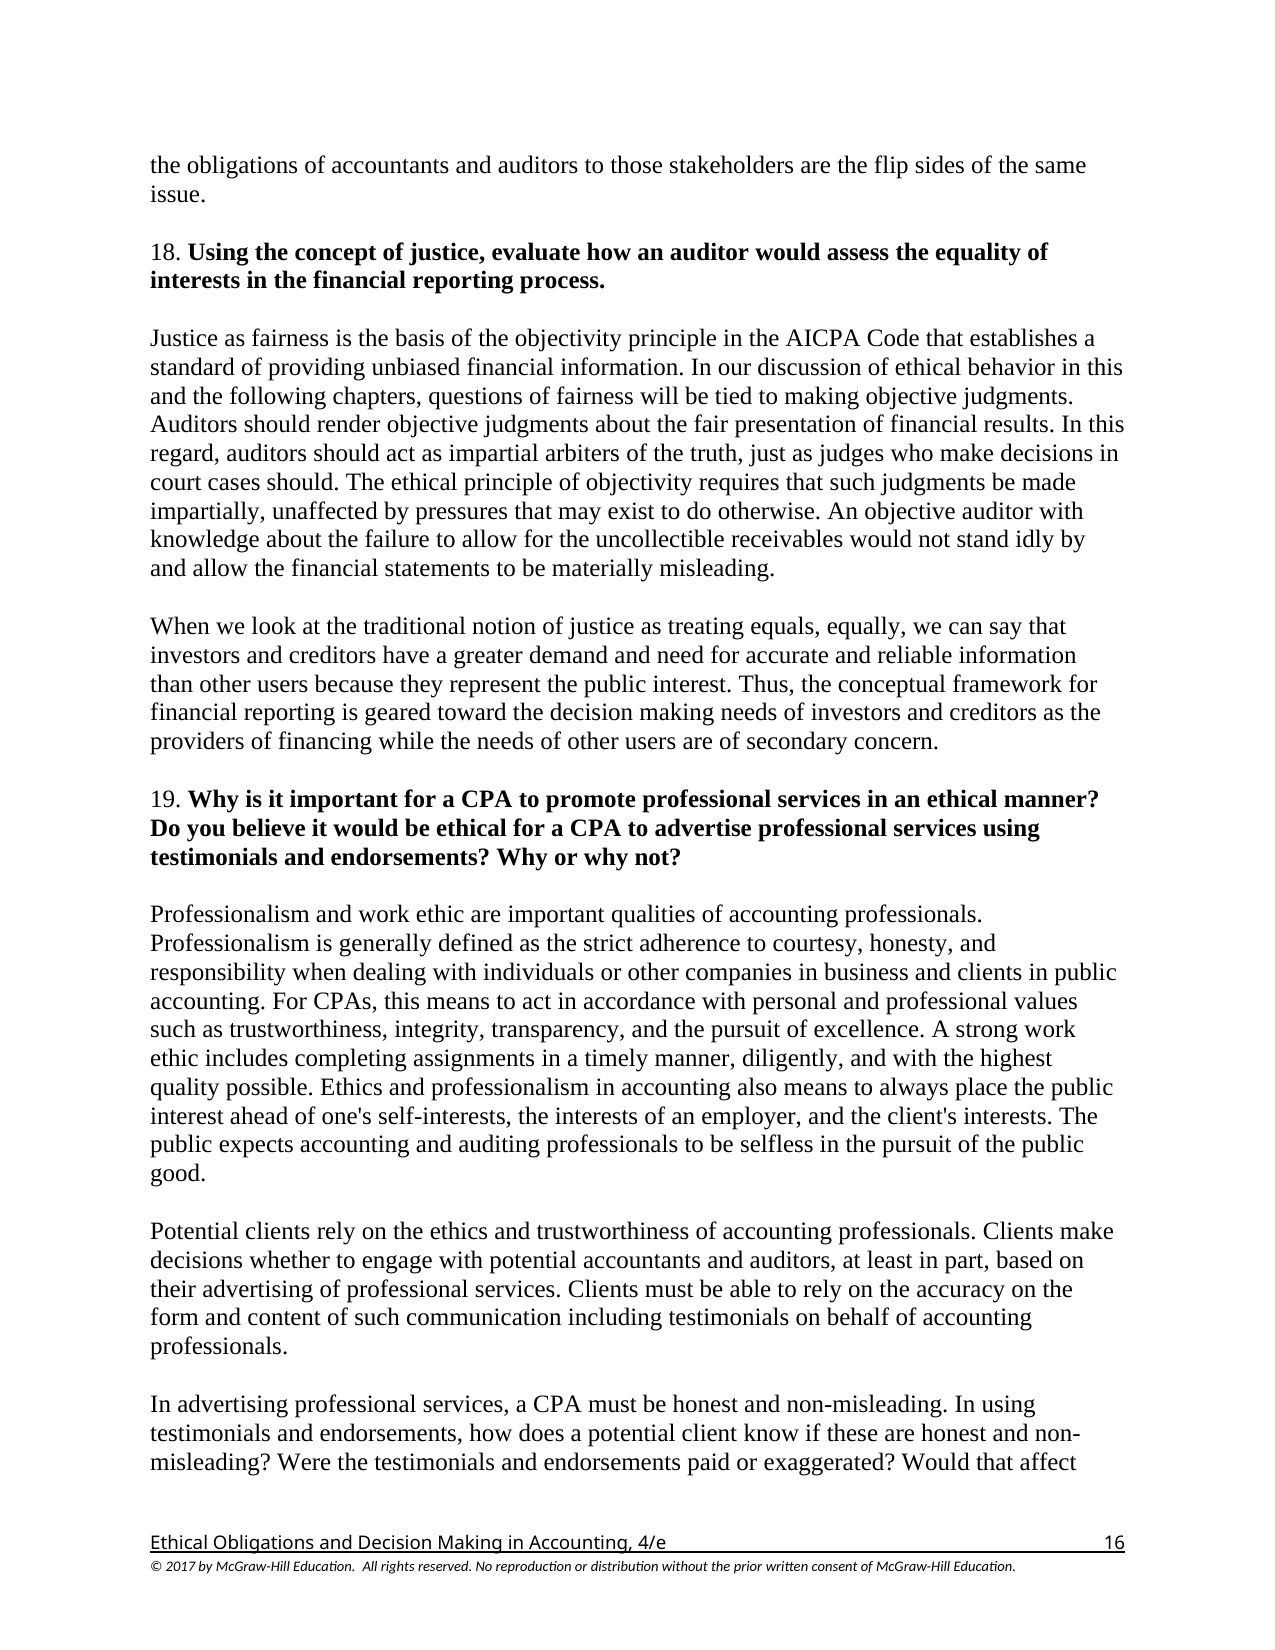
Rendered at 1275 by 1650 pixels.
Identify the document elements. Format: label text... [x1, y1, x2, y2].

text 19. Why is it important for a CPA to promote professional services in an ethical manner? Do you believe it would be ethical for a CPA to advertise professional services using testimonials and endorsements? Why or why not? [150, 784, 1125, 870]
text Potential clients rely on the ethics and trustworthiness of accounting professionals. Clients make decisions whether to engage with potential accountants and auditors, at least in part, based on their advertising of professional services. Clients must be able to rely on the accuracy on the form and content of such communication including testimonials on behalf of accounting professionals. [150, 1216, 1125, 1360]
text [150, 1389, 1125, 1475]
text 18. Using the concept of justice, evaluate how an auditor would assess the equality of interests in the financial reporting process. [150, 237, 1125, 294]
text When we look at the traditional notion of justice as treating equals, equally, we can say that investors and creditors have a greater demand and need for accurate and reliable information than other users because they represent the public interest. Thus, the conceptual framework for financial reporting is geared toward the decision making needs of investors and creditors as the providers of financing while the needs of other users are of secondary concern. [150, 611, 1125, 755]
text Justice as fairness is the basis of the objectivity principle in the AICPA Code that establishes a standard of providing unbiased financial information. In our discussion of ethical behavior in this and the following chapters, questions of fairness will be tied to making objective judgments. Auditors should render objective judgments about the fair presentation of financial results. In this regard, auditors should act as impartial arbiters of the truth, just as judges who make decisions in court cases should. The ethical principle of objectivity requires that such judgments be made impartially, unaffected by pressures that may exist to do otherwise. An objective auditor with knowledge about the failure to allow for the uncollectible receivables would not stand idly by and allow the financial statements to be materially misleading. [150, 323, 1125, 582]
text Professionalism and work ethic are important qualities of accounting professionals. Professionalism is generally defined as the strict adherence to courtesy, honesty, and responsibility when dealing with individuals or other companies in business and clients in public accounting. For CPAs, this means to act in accordance with personal and professional values such as trustworthiness, integrity, transparency, and the pursuit of excellence. A strong work ethic includes completing assignments in a timely manner, diligently, and with the highest quality possible. Ethics and professionalism in accounting also means to always place the public interest ahead of one's self-interests, the interests of an employer, and the client's interests. The public expects accounting and auditing professionals to be selfless in the pursuit of the public good. [150, 899, 1125, 1187]
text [150, 150, 1125, 207]
